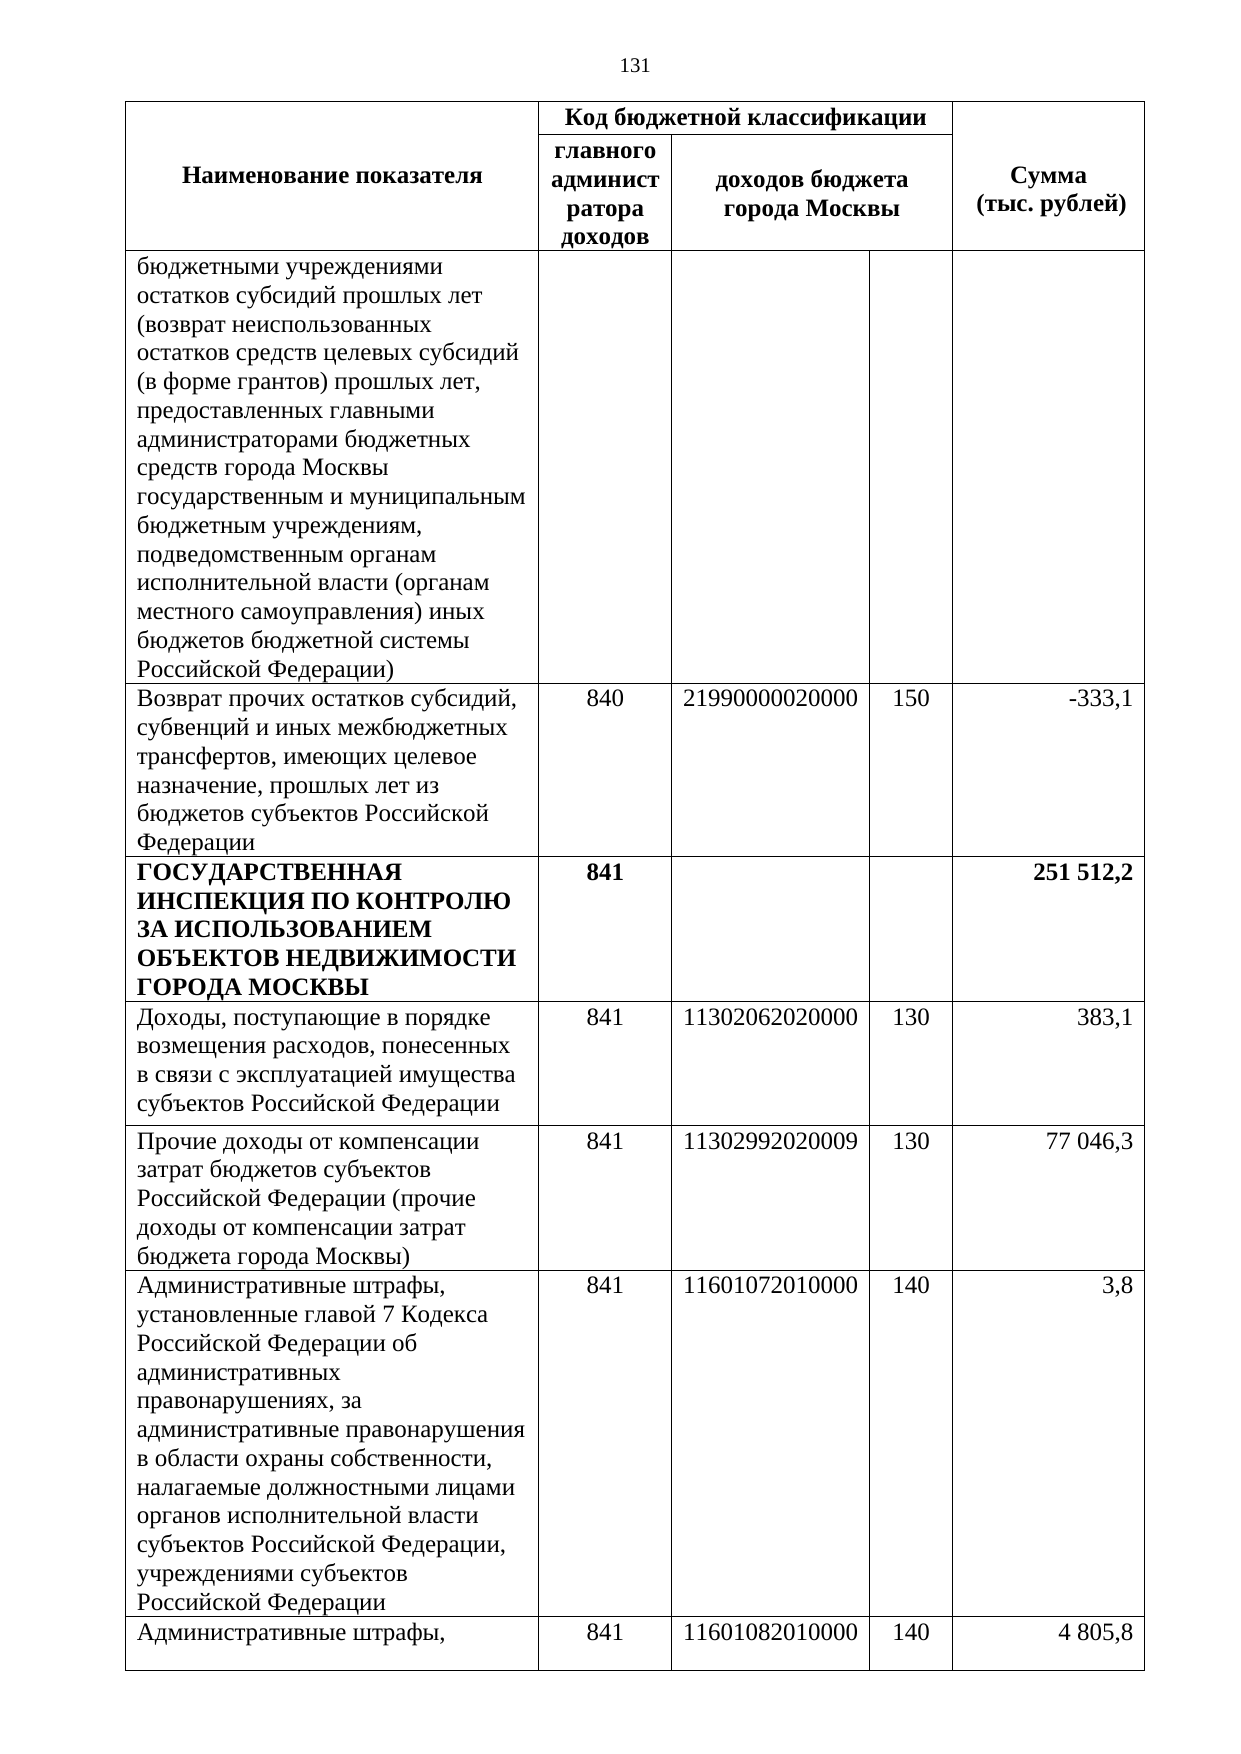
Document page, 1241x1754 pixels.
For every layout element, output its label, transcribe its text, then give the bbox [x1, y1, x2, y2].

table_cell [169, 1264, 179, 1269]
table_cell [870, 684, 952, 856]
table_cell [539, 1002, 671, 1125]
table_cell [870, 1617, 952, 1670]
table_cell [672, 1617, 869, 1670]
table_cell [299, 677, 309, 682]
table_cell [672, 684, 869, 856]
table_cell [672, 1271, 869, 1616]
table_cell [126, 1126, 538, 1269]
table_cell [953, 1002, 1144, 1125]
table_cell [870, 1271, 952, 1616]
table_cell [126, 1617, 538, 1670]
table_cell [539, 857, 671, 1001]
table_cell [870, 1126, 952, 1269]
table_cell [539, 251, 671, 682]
table_header Наименование показателя [126, 102, 538, 250]
table_header Код бюджетной классификации [539, 102, 952, 134]
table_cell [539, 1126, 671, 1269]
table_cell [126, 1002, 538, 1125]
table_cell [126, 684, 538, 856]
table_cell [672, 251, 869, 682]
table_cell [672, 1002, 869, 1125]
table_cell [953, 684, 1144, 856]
table_cell главного администратора доходов [539, 135, 671, 250]
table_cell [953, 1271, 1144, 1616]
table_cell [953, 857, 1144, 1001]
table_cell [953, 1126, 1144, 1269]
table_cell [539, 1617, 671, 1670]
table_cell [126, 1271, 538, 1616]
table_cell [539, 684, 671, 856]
table_header Сумма (тыс. рублей) [953, 102, 1144, 250]
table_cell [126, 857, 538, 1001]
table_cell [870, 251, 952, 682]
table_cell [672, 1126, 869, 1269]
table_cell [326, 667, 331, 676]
table_cell доходов бюджета города Москвы [672, 135, 952, 250]
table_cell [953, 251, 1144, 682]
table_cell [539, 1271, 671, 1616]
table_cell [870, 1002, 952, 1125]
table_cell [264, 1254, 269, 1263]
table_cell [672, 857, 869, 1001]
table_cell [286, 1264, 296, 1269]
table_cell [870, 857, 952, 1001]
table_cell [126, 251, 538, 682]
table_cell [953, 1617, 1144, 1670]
